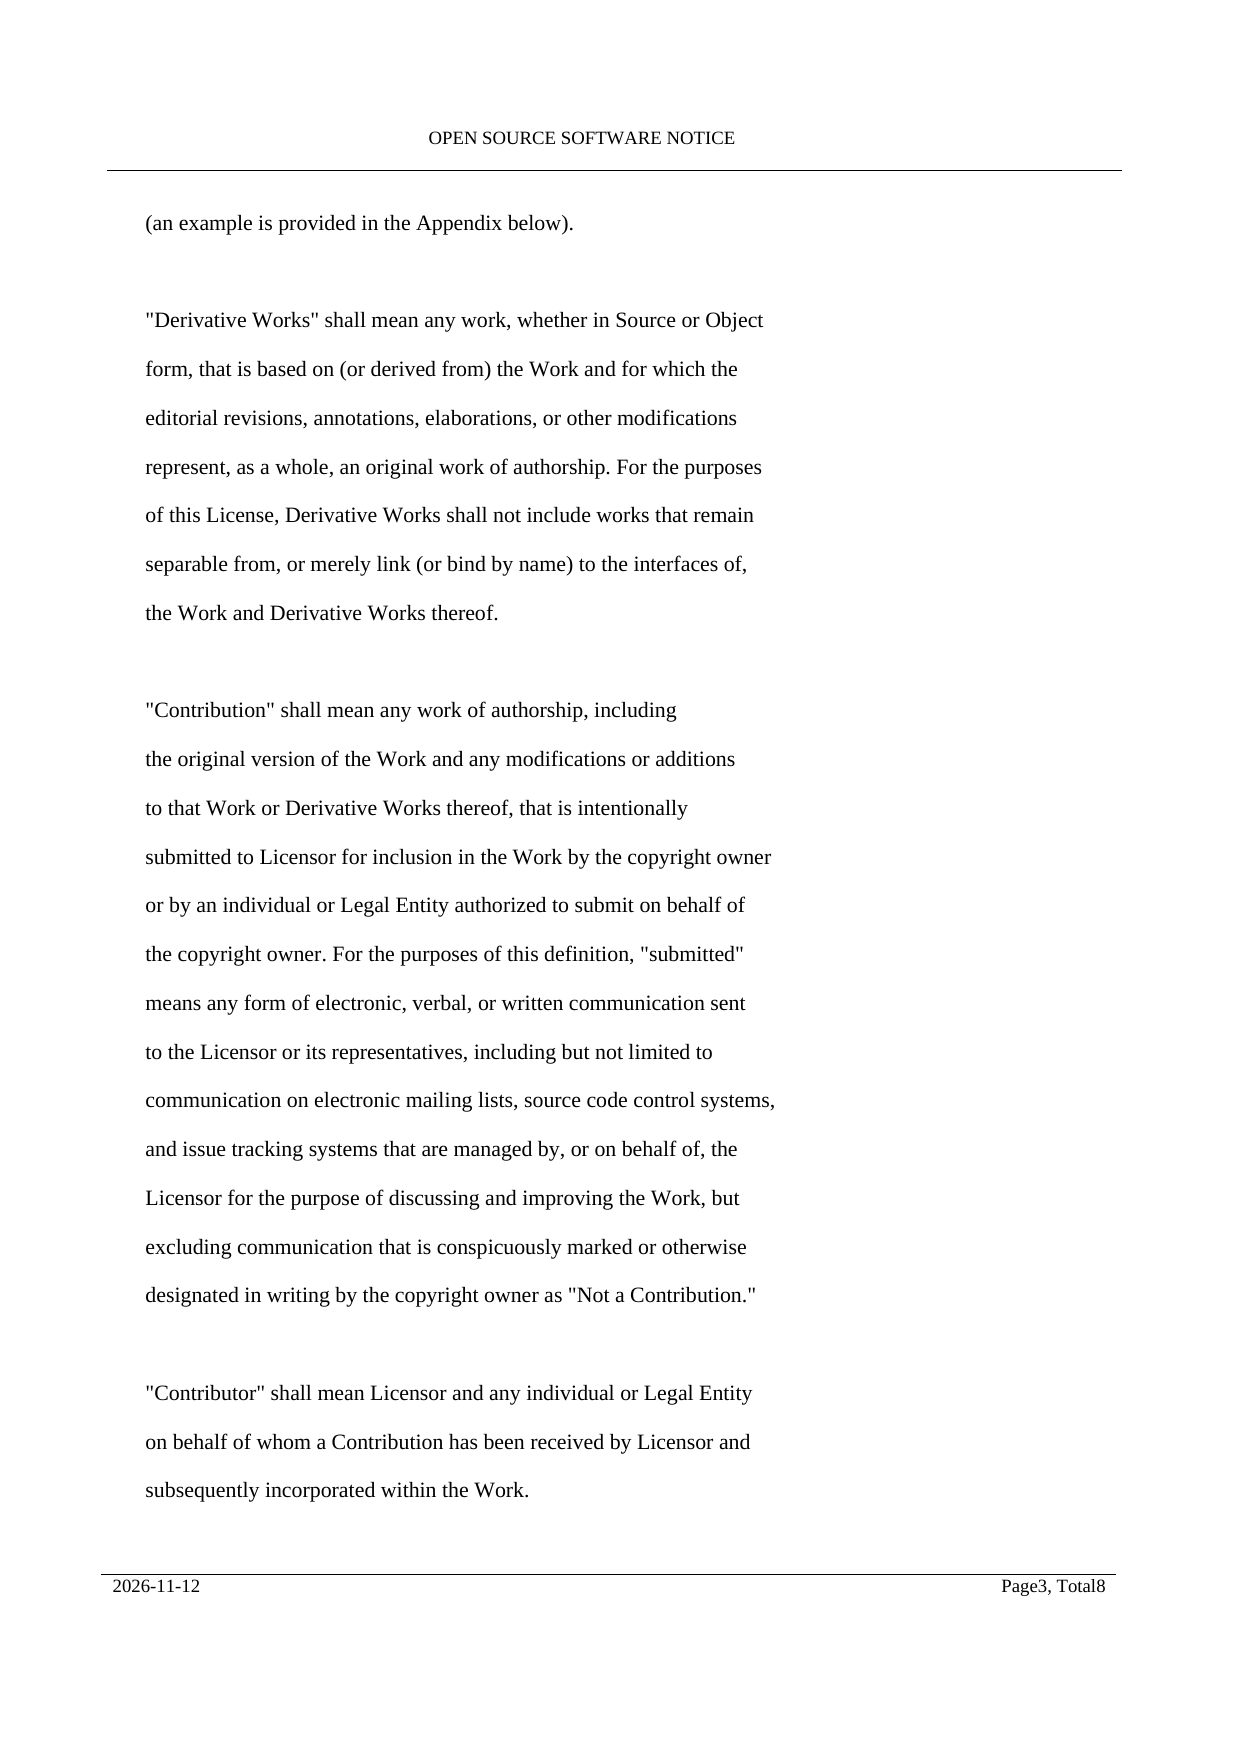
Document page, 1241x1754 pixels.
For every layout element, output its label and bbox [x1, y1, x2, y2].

text [112, 206, 1128, 1506]
